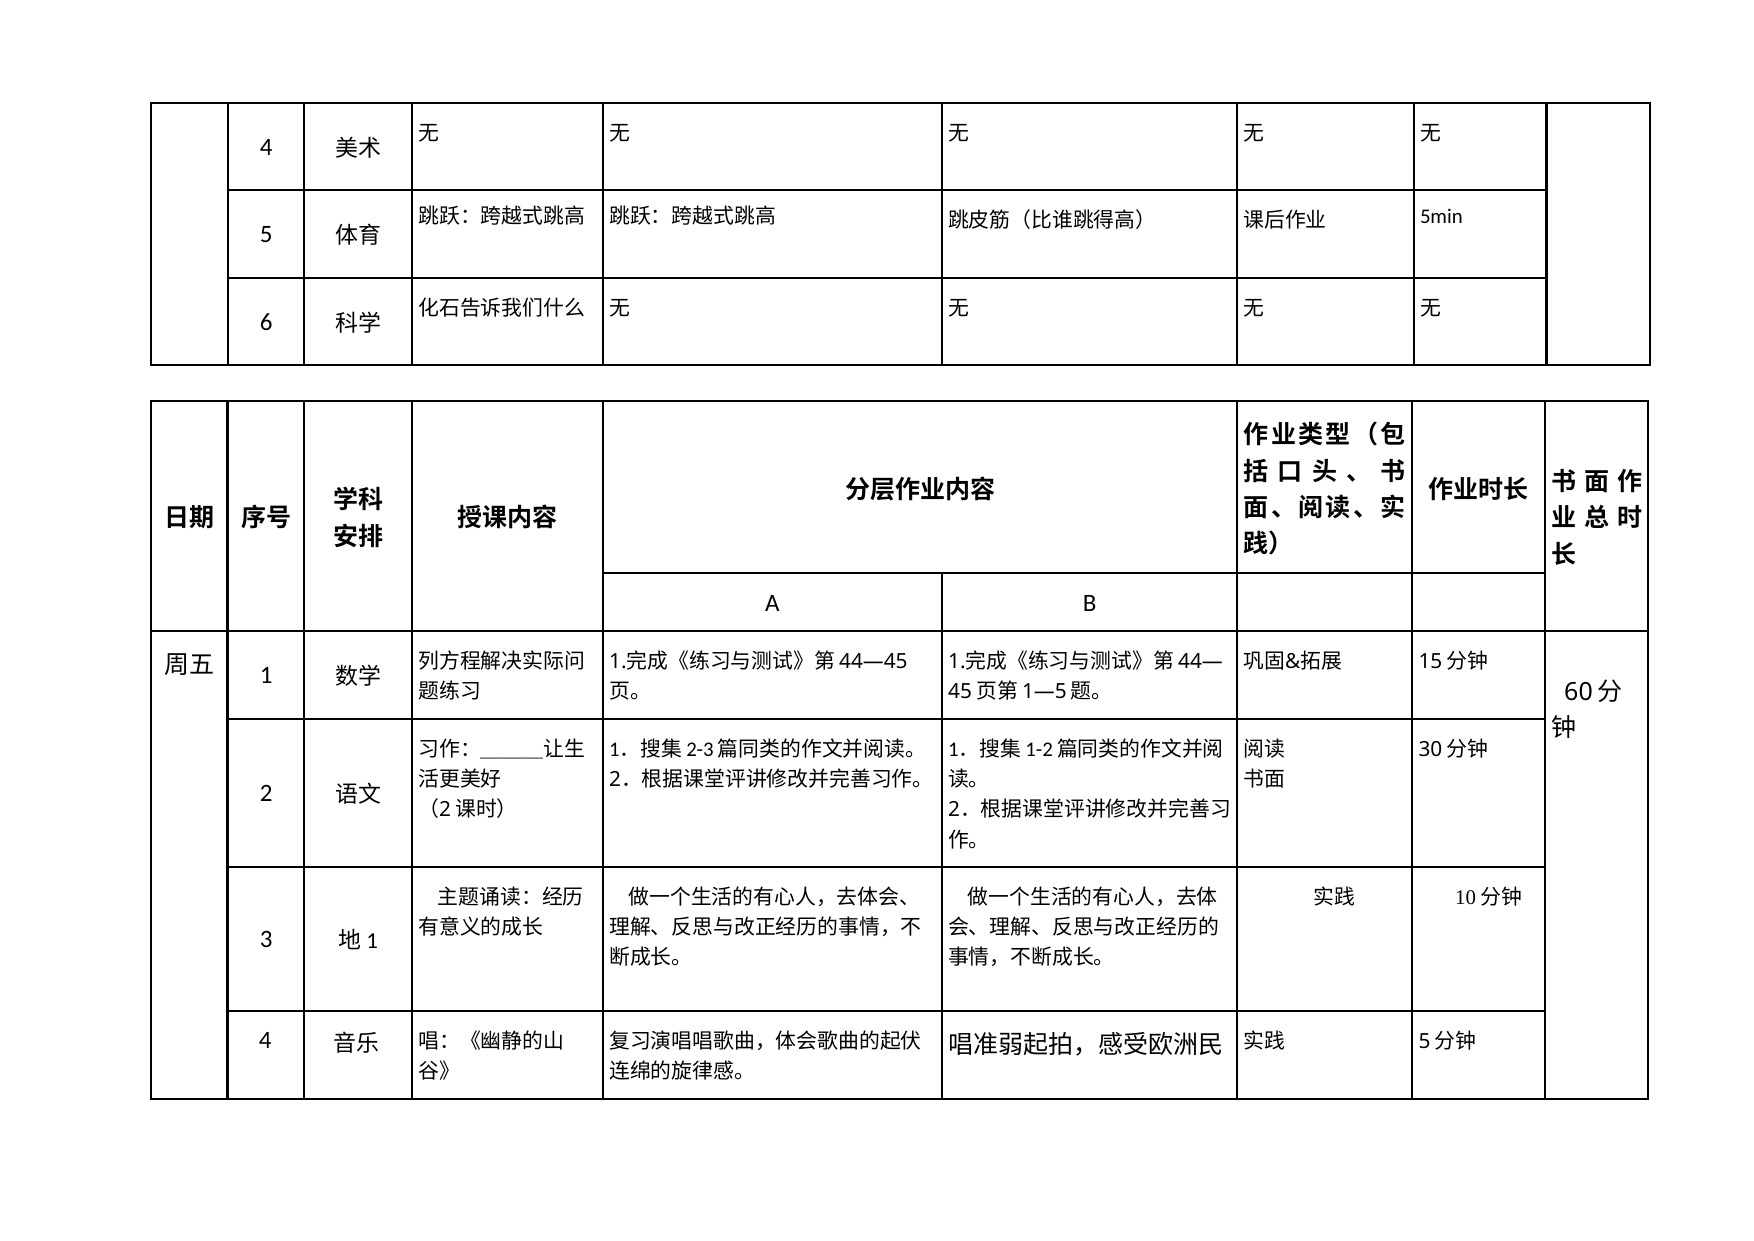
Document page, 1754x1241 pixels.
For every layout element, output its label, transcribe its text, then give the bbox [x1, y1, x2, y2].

table_cell 美术 [305, 104, 411, 189]
table_cell 课后作业 [1238, 191, 1413, 277]
table_cell 15分钟 [1413, 632, 1544, 718]
table_cell 1．搜集1-2篇同类的作文并阅读。 2．根据课堂评讲修改并完善习作。 [943, 720, 1236, 866]
table_cell 无 [604, 279, 941, 364]
table_cell 5 [229, 191, 303, 277]
table_cell 无 [1415, 279, 1545, 364]
table_cell 1.完成《练习与测试》第44—45页。 [604, 632, 941, 718]
table_cell 10分钟 [1413, 868, 1544, 1010]
table_cell 跳跃：跨越式跳高 [413, 191, 602, 277]
table_cell 5分钟 [1413, 1012, 1544, 1097]
table_cell 习作：＿＿＿让生活更美好 （2课时） [413, 720, 602, 866]
table_header 书面作业总时长 [1546, 402, 1647, 630]
table_header 序号 [229, 402, 303, 630]
table_cell 4 [229, 104, 303, 189]
table_cell 3 [229, 868, 303, 1010]
table_cell 化石告诉我们什么 [413, 279, 602, 364]
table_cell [604, 1012, 941, 1097]
table_cell 跳皮筋（比谁跳得高） [943, 191, 1236, 277]
table_cell 无 [413, 104, 602, 189]
table_cell [1238, 574, 1411, 630]
table_cell 唱准弱起拍，感受欧洲民歌的风格 [943, 1012, 1236, 1097]
table_header 作业时长 [1413, 402, 1544, 572]
table_header 分层作业内容 [604, 402, 1236, 572]
table_cell 音乐 [305, 1012, 411, 1097]
table_cell 数学 [305, 632, 411, 718]
table_cell 无 [943, 279, 1236, 364]
table_cell 做一个生活的有心人，去体会、理解、反思与改正经历的事情，不断成长。 [604, 868, 941, 1010]
table_cell 4 [229, 1012, 303, 1097]
table_header 授课内容 [413, 402, 602, 630]
table_cell 周五 [152, 632, 226, 1097]
table_header 作业类型（包括口头、书面、阅读、实践） [1238, 402, 1411, 572]
table_cell 主题诵读：经历有意义的成长 [413, 868, 602, 1010]
table_cell 科学 [305, 279, 411, 364]
table_cell [1413, 574, 1544, 630]
table_cell 无 [604, 104, 941, 189]
table_cell 唱：《幽静的山谷》 [413, 1012, 602, 1097]
table_cell 30分钟 [1413, 720, 1544, 866]
table_cell B [943, 574, 1236, 630]
table_cell 实践 [1238, 868, 1411, 1010]
table_cell 语文 [305, 720, 411, 866]
table_cell 无 [1415, 104, 1545, 189]
table_cell 列方程解决实际问题练习 [413, 632, 602, 718]
table_cell 2 [229, 720, 303, 866]
table_cell 1.完成《练习与测试》第44—45页第1—5题。 [943, 632, 1236, 718]
table_cell 1 [229, 632, 303, 718]
table_cell 5min [1415, 191, 1545, 277]
table_cell 阅读 书面 [1238, 720, 1411, 866]
table_cell 巩固&拓展 [1238, 632, 1411, 718]
table_cell 6 [229, 279, 303, 364]
table_cell 体育 [305, 191, 411, 277]
table_cell 无 [1238, 279, 1413, 364]
table_cell 60分钟 [1546, 632, 1647, 1097]
table_cell 做一个生活的有心人，去体会、理解、反思与改正经历的事情，不断成长。 [943, 868, 1236, 1010]
table_cell 1．搜集2-3篇同类的作文并阅读。 2．根据课堂评讲修改并完善习作。 [604, 720, 941, 866]
table_cell 跳跃：跨越式跳高 [604, 191, 941, 277]
table_header 日期 [152, 402, 226, 630]
table_cell 无 [943, 104, 1236, 189]
table_cell 实践 [1238, 1012, 1411, 1097]
table_cell 无 [1238, 104, 1413, 189]
table_header 学科 安排 [305, 402, 411, 630]
table_cell A [604, 574, 941, 630]
table_cell 地1 [305, 868, 411, 1010]
